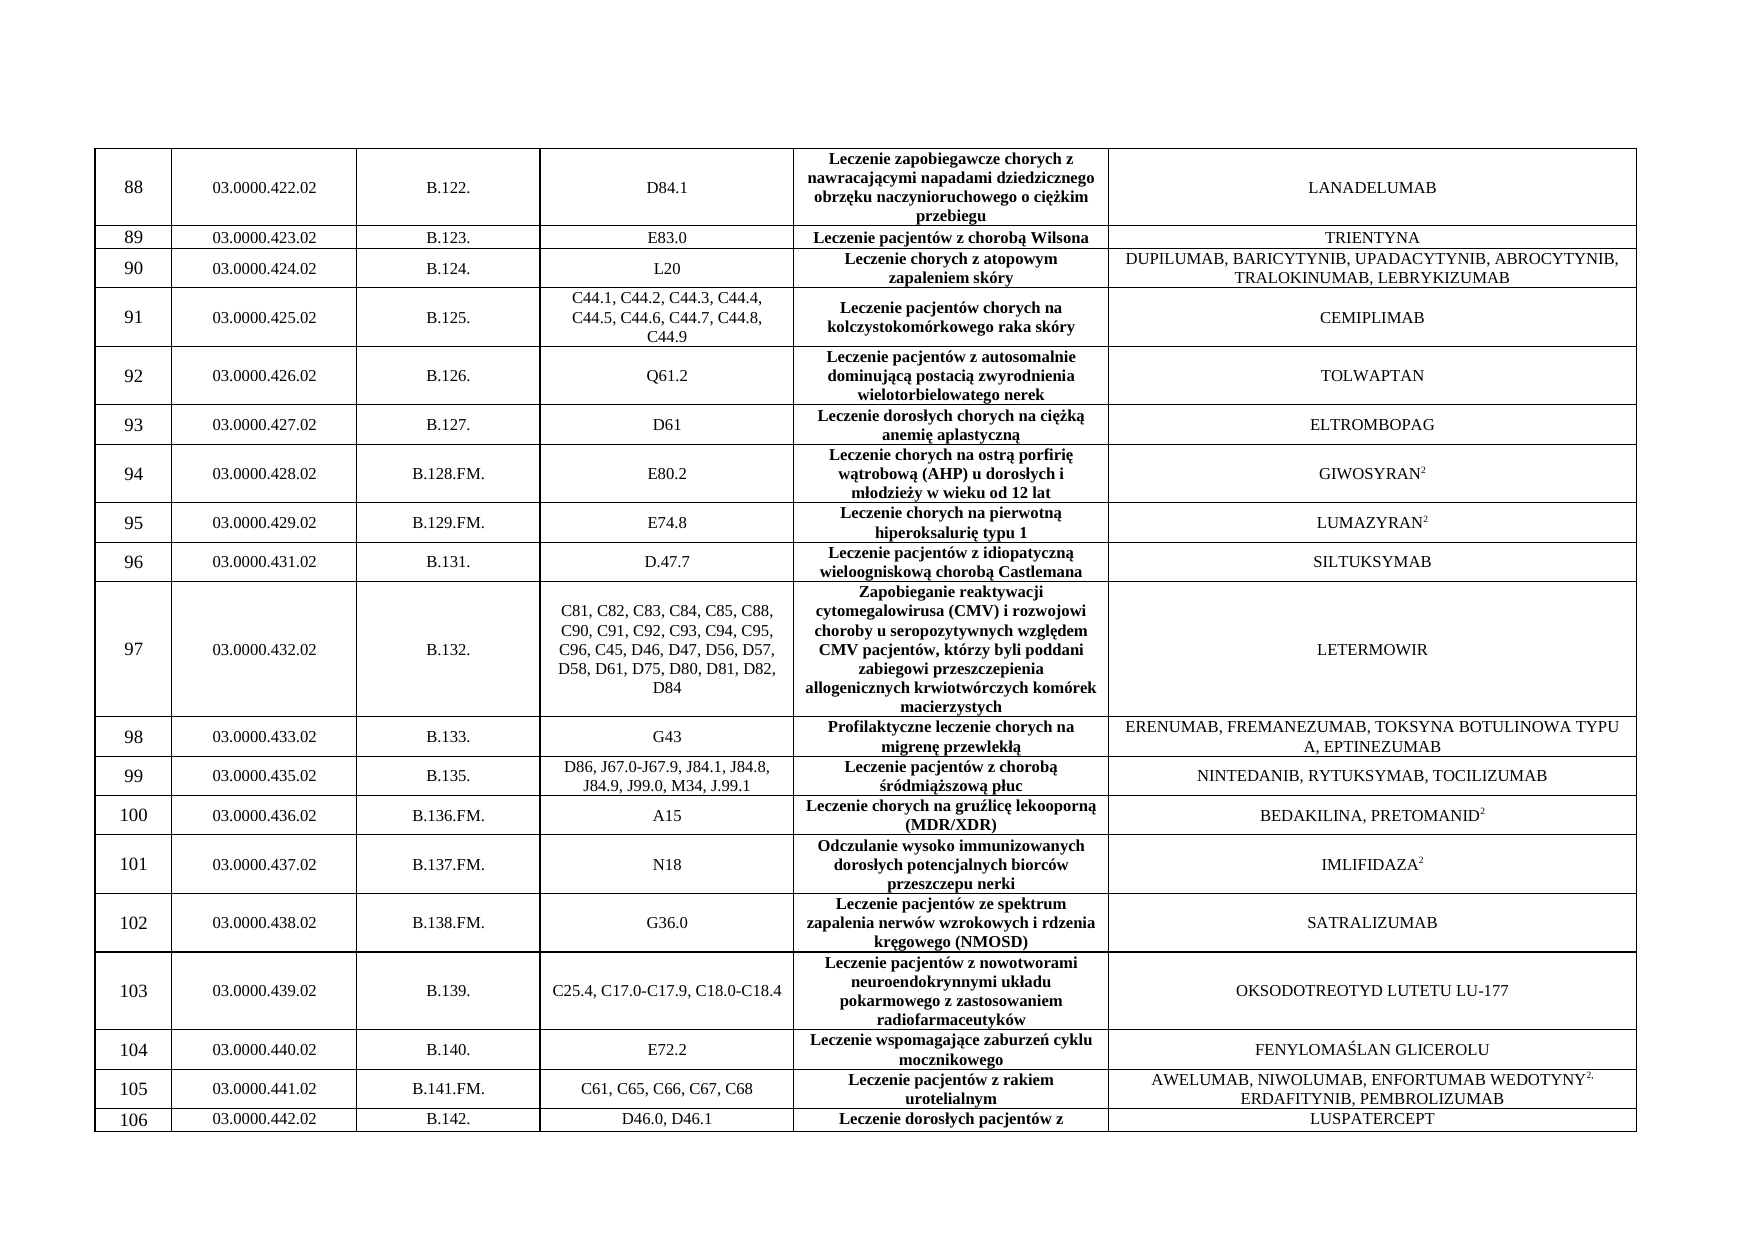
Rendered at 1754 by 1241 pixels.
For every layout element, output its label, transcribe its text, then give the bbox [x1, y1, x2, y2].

table_cell B.137.FM. [357, 835, 539, 893]
table_cell B.127. [357, 405, 539, 444]
table_cell Leczenie chorych na ostrą porfirię wątrobową (AHP) u dorosłych i młodzieży w wieku od 12 lat [794, 445, 1108, 502]
table_cell 03.0000.427.02 [172, 405, 356, 444]
table_cell C25.4, C17.0-C17.9, C18.0-C18.4 [541, 953, 793, 1029]
table_cell C81, C82, C83, C84, C85, C88, C90, C91, C92, C93, C94, C95, C96, C45, D46, D47, D56, D57, D58, D61, D75, D80, D81, D82, D84 [541, 582, 793, 716]
table_cell 93 [96, 405, 171, 444]
table_cell ELTROMBOPAG [1109, 405, 1636, 444]
table_cell 03.0000.424.02 [172, 249, 356, 287]
table_cell B.122. [357, 149, 539, 225]
table_cell Leczenie chorych na gruźlicę lekooporną (MDR/XDR) [794, 796, 1108, 834]
table_cell B.142. [357, 1109, 539, 1131]
table_cell Leczenie pacjentów z nowotworami neuroendokrynnymi układu pokarmowego z zastosowaniem radiofarmaceutyków [794, 953, 1108, 1029]
table_cell B.136.FM. [357, 796, 539, 834]
table_cell 03.0000.431.02 [172, 543, 356, 581]
table_cell 03.0000.432.02 [172, 582, 356, 716]
table_cell Q61.2 [541, 347, 793, 404]
table_cell B.141.FM. [357, 1070, 539, 1108]
table_cell Profilaktyczne leczenie chorych na migrenę przewlekłą [794, 717, 1108, 756]
table_cell B.124. [357, 249, 539, 287]
table_cell Leczenie pacjentów z chorobą śródmiąższową płuc [794, 757, 1108, 795]
table_cell Leczenie pacjentów z idiopatyczną wieloogniskową chorobą Castlemana [794, 543, 1108, 581]
table_cell C61, C65, C66, C67, C68 [541, 1070, 793, 1108]
table_cell 94 [96, 445, 171, 502]
table_cell L20 [541, 249, 793, 287]
table_cell 03.0000.422.02 [172, 149, 356, 225]
table_cell D84.1 [541, 149, 793, 225]
table_cell 101 [96, 835, 171, 893]
table_cell B.138.FM. [357, 894, 539, 951]
table_cell DUPILUMAB, BARICYTYNIB, UPADACYTYNIB, ABROCYTYNIB, TRALOKINUMAB, LEBRYKIZUMAB [1109, 249, 1636, 287]
table_cell 99 [96, 757, 171, 795]
table_cell SILTUKSYMAB [1109, 543, 1636, 581]
table_cell CEMIPLIMAB [1109, 288, 1636, 346]
table_cell C44.1, C44.2, C44.3, C44.4, C44.5, C44.6, C44.7, C44.8, C44.9 [541, 288, 793, 346]
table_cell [794, 1109, 1108, 1131]
table_cell 98 [96, 717, 171, 756]
table_cell 100 [96, 796, 171, 834]
table_cell 89 [96, 226, 171, 248]
table_cell Leczenie chorych na pierwotną hiperoksalurię typu 1 [794, 503, 1108, 542]
table_cell LANADELUMAB [1109, 149, 1636, 225]
table_cell 102 [96, 894, 171, 951]
table_cell TRIENTYNA [1109, 226, 1636, 248]
table_cell D86, J67.0-J67.9, J84.1, J84.8, J84.9, J99.0, M34, J.99.1 [541, 757, 793, 795]
table_cell E80.2 [541, 445, 793, 502]
table_cell FENYLOMAŚLAN GLICEROLU [1109, 1030, 1636, 1068]
table_cell Leczenie pacjentów z rakiem urotelialnym [794, 1070, 1108, 1108]
table_cell E72.2 [541, 1030, 793, 1068]
table_cell B.123. [357, 226, 539, 248]
table_cell 03.0000.435.02 [172, 757, 356, 795]
table_cell AWELUMAB, NIWOLUMAB, ENFORTUMAB WEDOTYNY2, ERDAFITYNIB, PEMBROLIZUMAB [1109, 1070, 1636, 1108]
table_cell SATRALIZUMAB [1109, 894, 1636, 951]
table_cell E74.8 [541, 503, 793, 542]
table_cell 03.0000.437.02 [172, 835, 356, 893]
table_cell 03.0000.436.02 [172, 796, 356, 834]
table_cell B.140. [357, 1030, 539, 1068]
table_cell NINTEDANIB, RYTUKSYMAB, TOCILIZUMAB [1109, 757, 1636, 795]
table_cell B.135. [357, 757, 539, 795]
table_cell N18 [541, 835, 793, 893]
table_cell LETERMOWIR [1109, 582, 1636, 716]
table_cell 97 [96, 582, 171, 716]
table_cell 03.0000.438.02 [172, 894, 356, 951]
table_cell 88 [96, 149, 171, 225]
table_cell D61 [541, 405, 793, 444]
table_cell LUSPATERCEPT [1109, 1109, 1636, 1131]
table_cell 03.0000.439.02 [172, 953, 356, 1029]
table_cell 95 [96, 503, 171, 542]
table_cell B.139. [357, 953, 539, 1029]
table_cell GIWOSYRAN2 [1109, 445, 1636, 502]
table_cell 03.0000.426.02 [172, 347, 356, 404]
table_cell B.131. [357, 543, 539, 581]
table_cell 90 [96, 249, 171, 287]
table_cell OKSODOTREOTYD LUTETU LU-177 [1109, 953, 1636, 1029]
table_cell Leczenie dorosłych chorych na ciężką anemię aplastyczną [794, 405, 1108, 444]
table_cell B.129.FM. [357, 503, 539, 542]
table_cell 92 [96, 347, 171, 404]
table_cell 03.0000.428.02 [172, 445, 356, 502]
table_cell Leczenie pacjentów ze spektrum zapalenia nerwów wzrokowych i rdzenia kręgowego (NMOSD) [794, 894, 1108, 951]
table_cell 96 [96, 543, 171, 581]
table_cell 03.0000.442.02 [172, 1109, 356, 1131]
table_cell 03.0000.433.02 [172, 717, 356, 756]
table_cell 03.0000.441.02 [172, 1070, 356, 1108]
table_cell LUMAZYRAN2 [1109, 503, 1636, 542]
table_cell B.128.FM. [357, 445, 539, 502]
table_cell B.126. [357, 347, 539, 404]
table_cell TOLWAPTAN [1109, 347, 1636, 404]
table_cell Leczenie pacjentów chorych na kolczystokomórkowego raka skóry [794, 288, 1108, 346]
table_cell Zapobieganie reaktywacji cytomegalowirusa (CMV) i rozwojowi choroby u seropozytywnych względem CMV pacjentów, którzy byli poddani zabiegowi przeszczepienia allogenicznych krwiotwórczych komórek macierzystych [794, 582, 1108, 716]
table_cell B.132. [357, 582, 539, 716]
table_cell Odczulanie wysoko immunizowanych dorosłych potencjalnych biorców przeszczepu nerki [794, 835, 1108, 893]
table_cell ERENUMAB, FREMANEZUMAB, TOKSYNA BOTULINOWA TYPU A, EPTINEZUMAB [1109, 717, 1636, 756]
table_cell 91 [96, 288, 171, 346]
table_cell D.47.7 [541, 543, 793, 581]
table_cell Leczenie chorych z atopowym zapaleniem skóry [794, 249, 1108, 287]
table_cell 03.0000.429.02 [172, 503, 356, 542]
table_cell E83.0 [541, 226, 793, 248]
table_cell G43 [541, 717, 793, 756]
table_cell BEDAKILINA, PRETOMANID2 [1109, 796, 1636, 834]
table_cell Leczenie zapobiegawcze chorych z nawracającymi napadami dziedzicznego obrzęku naczynioruchowego o ciężkim przebiegu [794, 149, 1108, 225]
table_cell 03.0000.425.02 [172, 288, 356, 346]
table_cell Leczenie pacjentów z chorobą Wilsona [794, 226, 1108, 248]
table_cell 106 [96, 1109, 171, 1131]
table_cell B.125. [357, 288, 539, 346]
table_cell 105 [96, 1070, 171, 1108]
table_cell Leczenie pacjentów z autosomalnie dominującą postacią zwyrodnienia wielotorbielowatego nerek [794, 347, 1108, 404]
table_cell 104 [96, 1030, 171, 1068]
table_cell Leczenie wspomagające zaburzeń cyklu mocznikowego [794, 1030, 1108, 1068]
table_cell G36.0 [541, 894, 793, 951]
table_cell A15 [541, 796, 793, 834]
table_cell D46.0, D46.1 [541, 1109, 793, 1131]
table_cell B.133. [357, 717, 539, 756]
table_cell 03.0000.440.02 [172, 1030, 356, 1068]
table_cell IMLIFIDAZA2 [1109, 835, 1636, 893]
table_cell 103 [96, 953, 171, 1029]
table_cell 03.0000.423.02 [172, 226, 356, 248]
